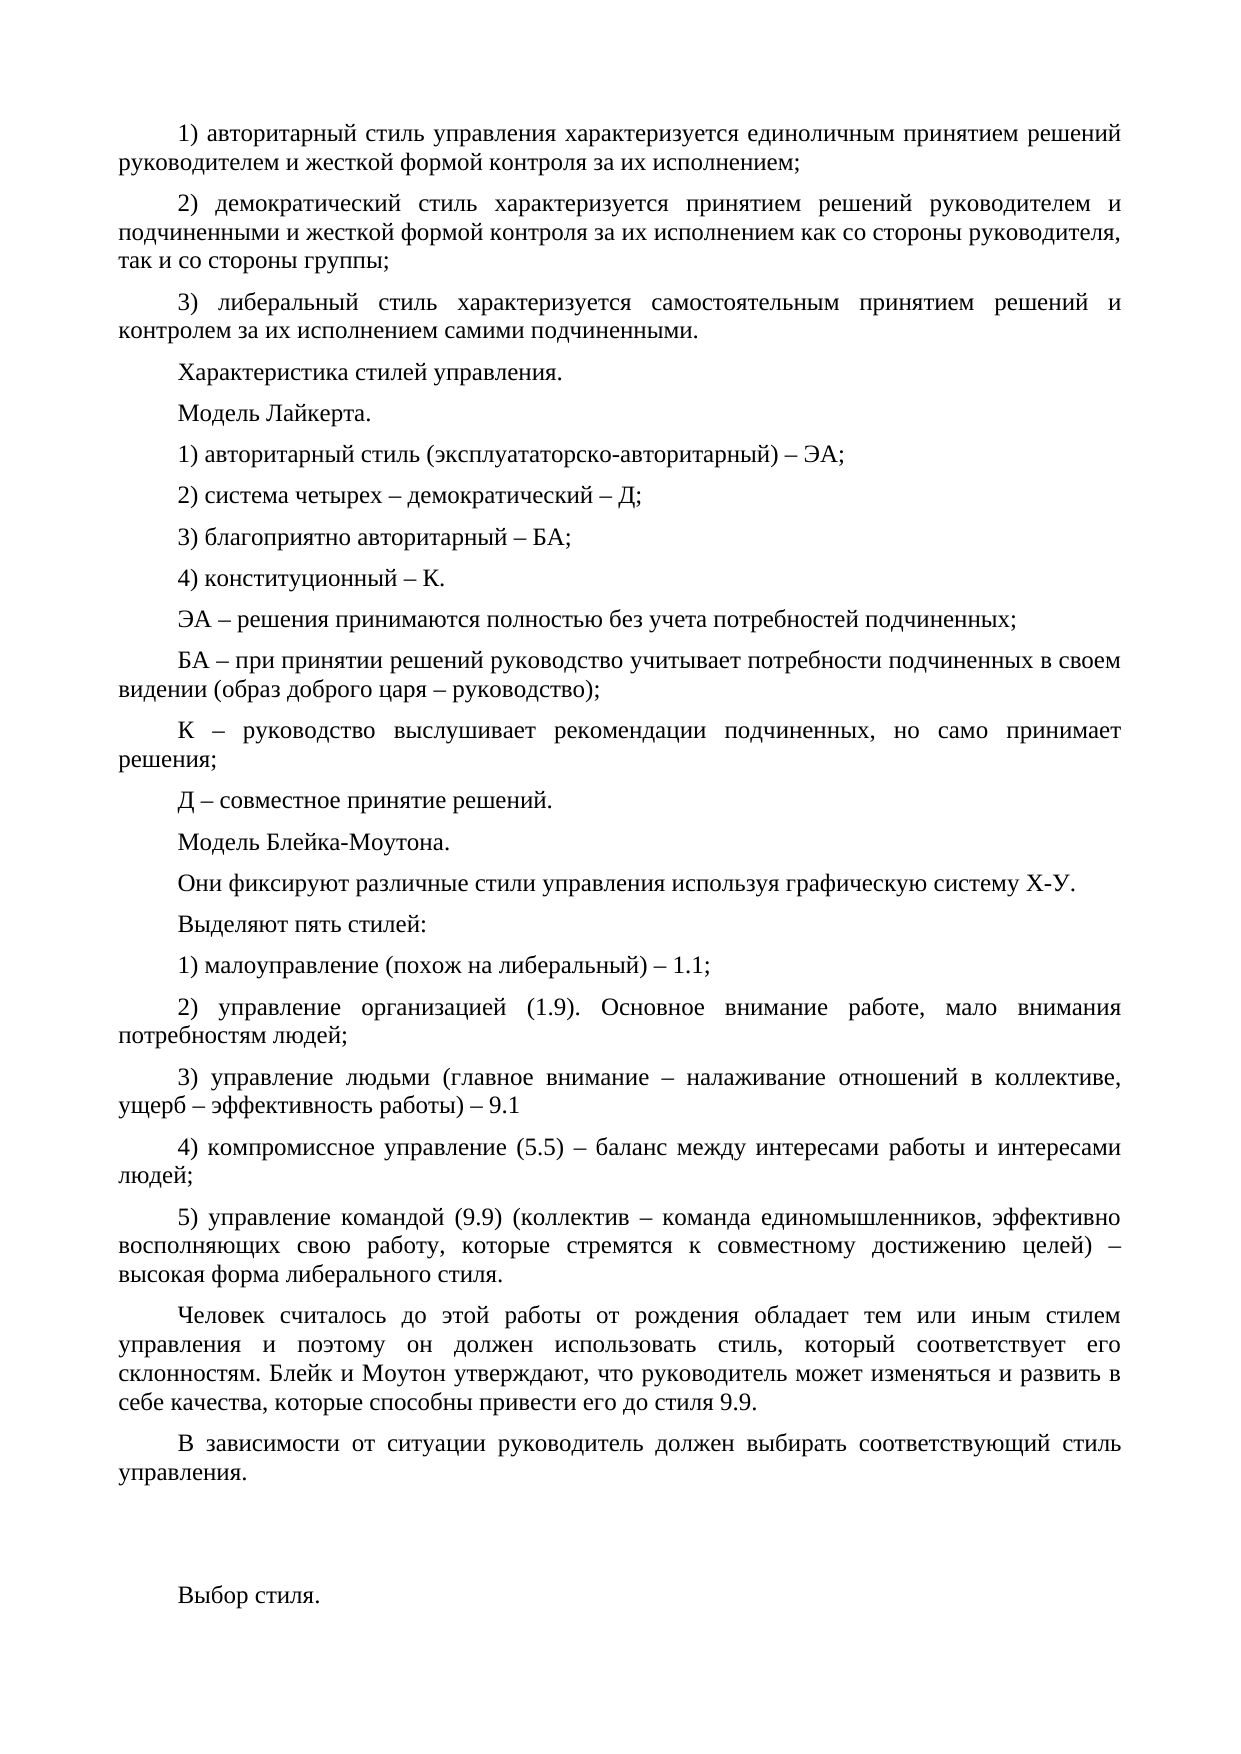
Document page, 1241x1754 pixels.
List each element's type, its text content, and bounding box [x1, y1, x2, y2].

text 4) компромиссное управление (5.5) – баланс между интересами работы и интересами людей; [118, 1132, 1122, 1189]
text К – руководство выслушивает рекомендации подчиненных, но само принимает решения; [118, 716, 1122, 773]
text Человек считалось до этой работы от рождения обладает тем или иным стилем управления и поэтому он должен использовать стиль, который соответствует его склонностям. Блейк и Моутон утверждают, что руководитель может изменяться и развить в себе качества, которые способны привести его до стиля 9.9. [118, 1301, 1122, 1416]
text Модель Блейка-Моутона. [118, 827, 1122, 856]
text Выделяют пять стилей: [118, 909, 1122, 938]
text 2) система четырех – демократический – Д; [118, 481, 1122, 509]
text В зависимости от ситуации руководитель должен выбирать соответствующий стиль управления. [118, 1428, 1122, 1486]
text 3) управление людьми (главное внимание – налаживание отношений в коллективе, ущерб – эффективность работы) – 9.1 [118, 1062, 1122, 1119]
text Они фиксируют различные стили управления используя графическую систему Х-У. [118, 868, 1122, 897]
text Характеристика стилей управления. [118, 357, 1122, 386]
text 3) благоприятно авторитарный – БА; [118, 522, 1122, 551]
text Выбор стиля. [118, 1581, 1122, 1609]
text БА – при принятии решений руководство учитывает потребности подчиненных в своем видении (образ доброго царя – руководство); [118, 646, 1122, 703]
text 5) управление командой (9.9) (коллектив – команда единомышленников, эффективно восполняющих свою работу, которые стремятся к совместному достижению целей) – высокая форма либерального стиля. [118, 1202, 1122, 1288]
text 2) демократический стиль характеризуется принятием решений руководителем и подчиненными и жесткой формой контроля за их исполнением как со стороны руководителя, так и со стороны группы; [118, 188, 1122, 274]
text 1) авторитарный стиль управления характеризуется единоличным принятием решений руководителем и жесткой формой контроля за их исполнением; [118, 118, 1122, 176]
text Д – совместное принятие решений. [118, 786, 1122, 814]
text 1) авторитарный стиль (эксплуататорско-авторитарный) – ЭА; [118, 439, 1122, 468]
text 2) управление организацией (1.9). Основное внимание работе, мало внимания потребностям людей; [118, 992, 1122, 1049]
text ЭА – решения принимаются полностью без учета потребностей подчиненных; [118, 604, 1122, 633]
text Модель Лайкерта. [118, 398, 1122, 427]
text 4) конституционный – К. [118, 563, 1122, 592]
text 3) либеральный стиль характеризуется самостоятельным принятием решений и контролем за их исполнением самими подчиненными. [118, 287, 1122, 344]
text 1) малоуправление (похож на либеральный) – 1.1; [118, 951, 1122, 979]
